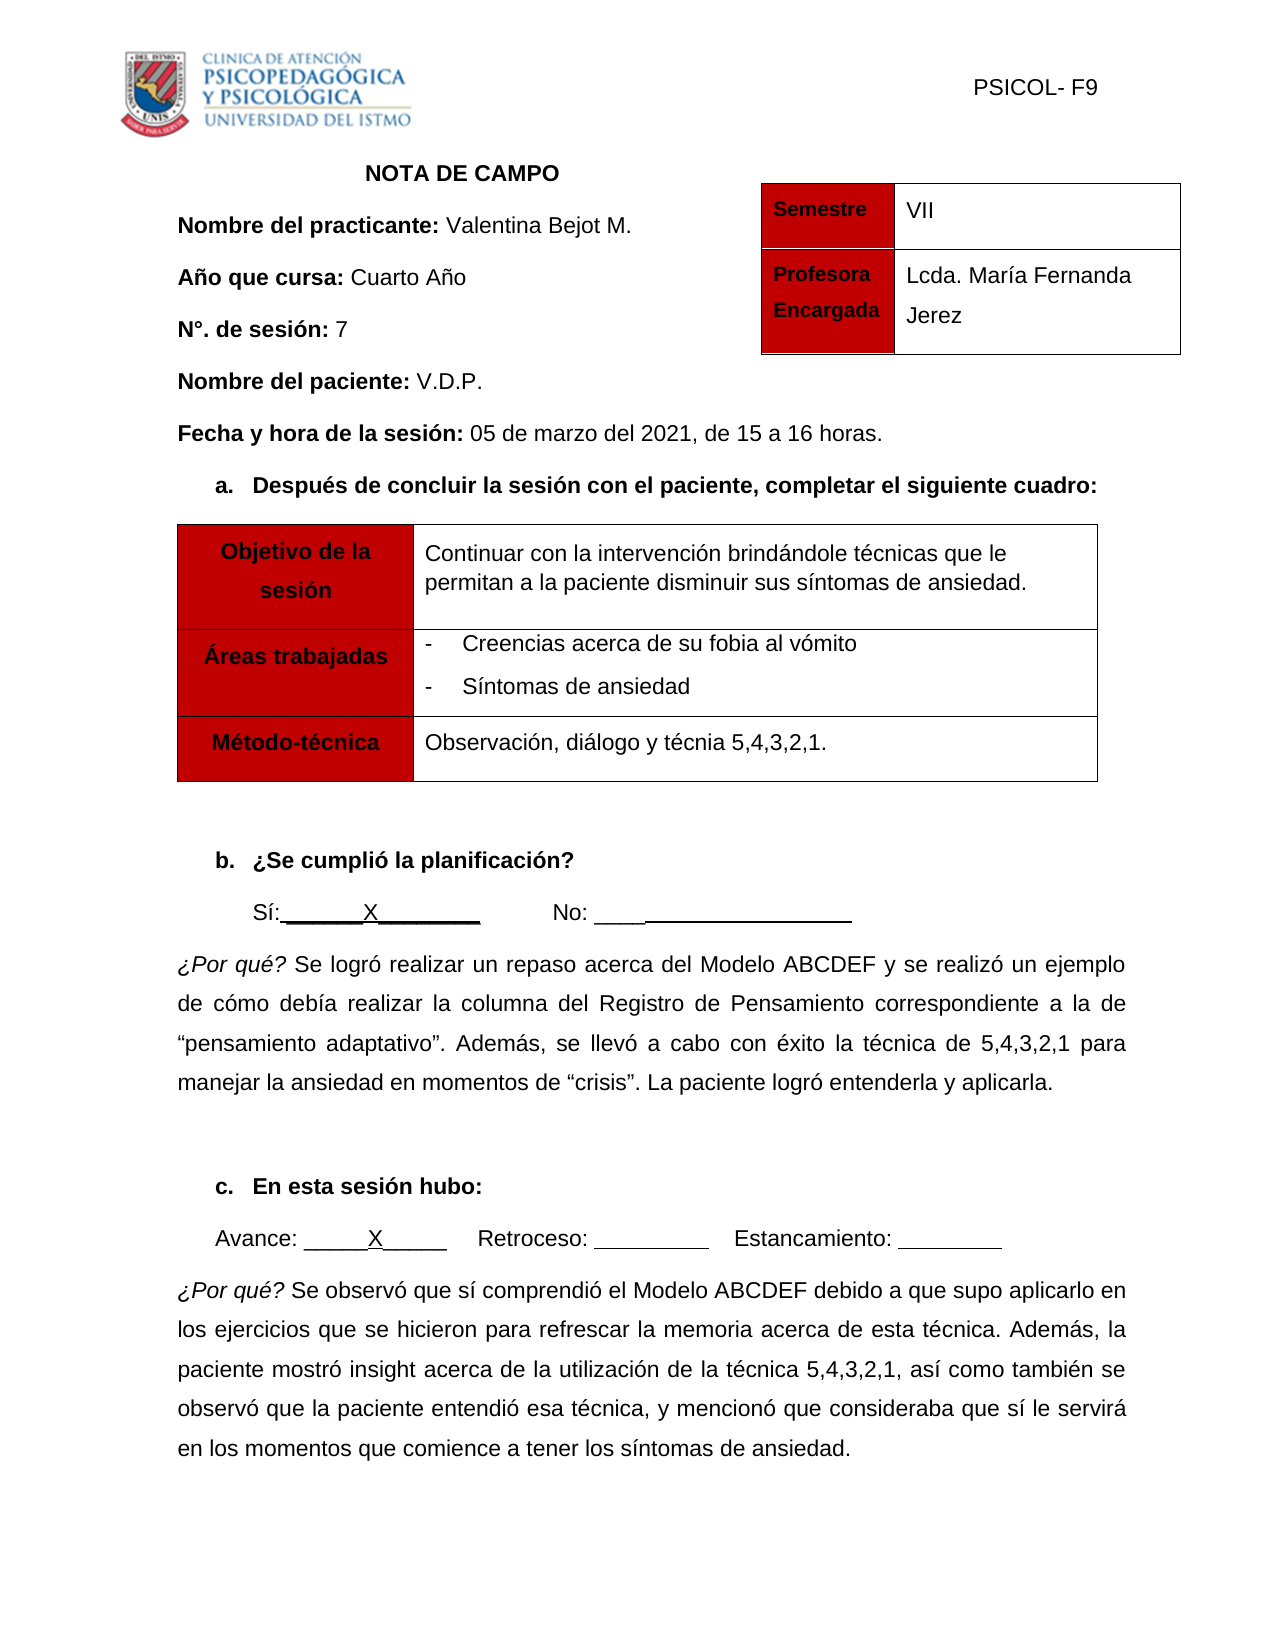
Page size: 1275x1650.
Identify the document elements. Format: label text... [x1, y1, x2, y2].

picture [65, 20, 437, 148]
text Nombre del practicante: Valentina Bejot M. [177, 212, 761, 238]
table_header Objetivo de la sesión [178, 525, 413, 629]
text ¿Por qué? Se observó que sí comprendió el Modelo ABCDEF debido a que supo aplicarlo en los ejercicios que se hicieron para refrescar la memoria acerca de esta técnica. Además, la paciente mostró insight acerca de la utilización de la técnica 5,4,3,2,1, así como también se observó que la paciente entendió esa técnica, y mencionó que consideraba que sí le servirá en los momentos que comience a tener los síntomas de ansiedad. [177, 1277, 1127, 1461]
list ¿Se cumplió la planificación? [215, 847, 1127, 873]
text Sí: ______X________ No: ____ [252, 898, 1127, 925]
table_cell Lcda. María Fernanda Jerez [895, 250, 1180, 353]
table_cell Áreas trabajadas [178, 630, 413, 716]
text NOTA DE CAMPO [177, 160, 1127, 187]
table_header VII [895, 184, 1180, 248]
table_cell Creencias acerca de su fobia al vómito Síntomas de ansiedad [414, 630, 1097, 716]
text ¿Por qué? Se logró realizar un repaso acerca del Modelo ABCDEF y se realizó un ejemplo de cómo debía realizar la columna del Registro de Pensamiento correspondiente a la de “pensamiento adaptativo”. Además, se llevó a cabo con éxito la técnica de 5,4,3,2,1 para manejar la ansiedad en momentos de “crisis”. La paciente logró entenderla y aplicarla. [177, 951, 1127, 1095]
text Avance: _____X_____ Retroceso: Estancamiento: [215, 1225, 1127, 1251]
table_cell Profesora Encargada [762, 250, 894, 353]
text Nombre del paciente: V.D.P. [177, 368, 1127, 394]
list En esta sesión hubo: [215, 1173, 1127, 1199]
table_cell Observación, diálogo y técnia 5,4,3,2,1. [414, 717, 1097, 781]
text Fecha y hora de la sesión: 05 de marzo del 2021, de 15 a 16 horas. [177, 420, 1127, 446]
table_header Semestre [762, 184, 894, 248]
list Después de concluir la sesión con el paciente, completar el siguiente cuadro: [215, 472, 1127, 498]
table_header Continuar con la intervención brindándole técnicas que le permitan a la paciente disminuir sus síntomas de ansiedad. [414, 525, 1097, 629]
text Año que cursa: Cuarto Año [177, 264, 761, 291]
text N°. de sesión: 7 [177, 316, 761, 342]
table_cell Método-técnica [178, 717, 413, 781]
